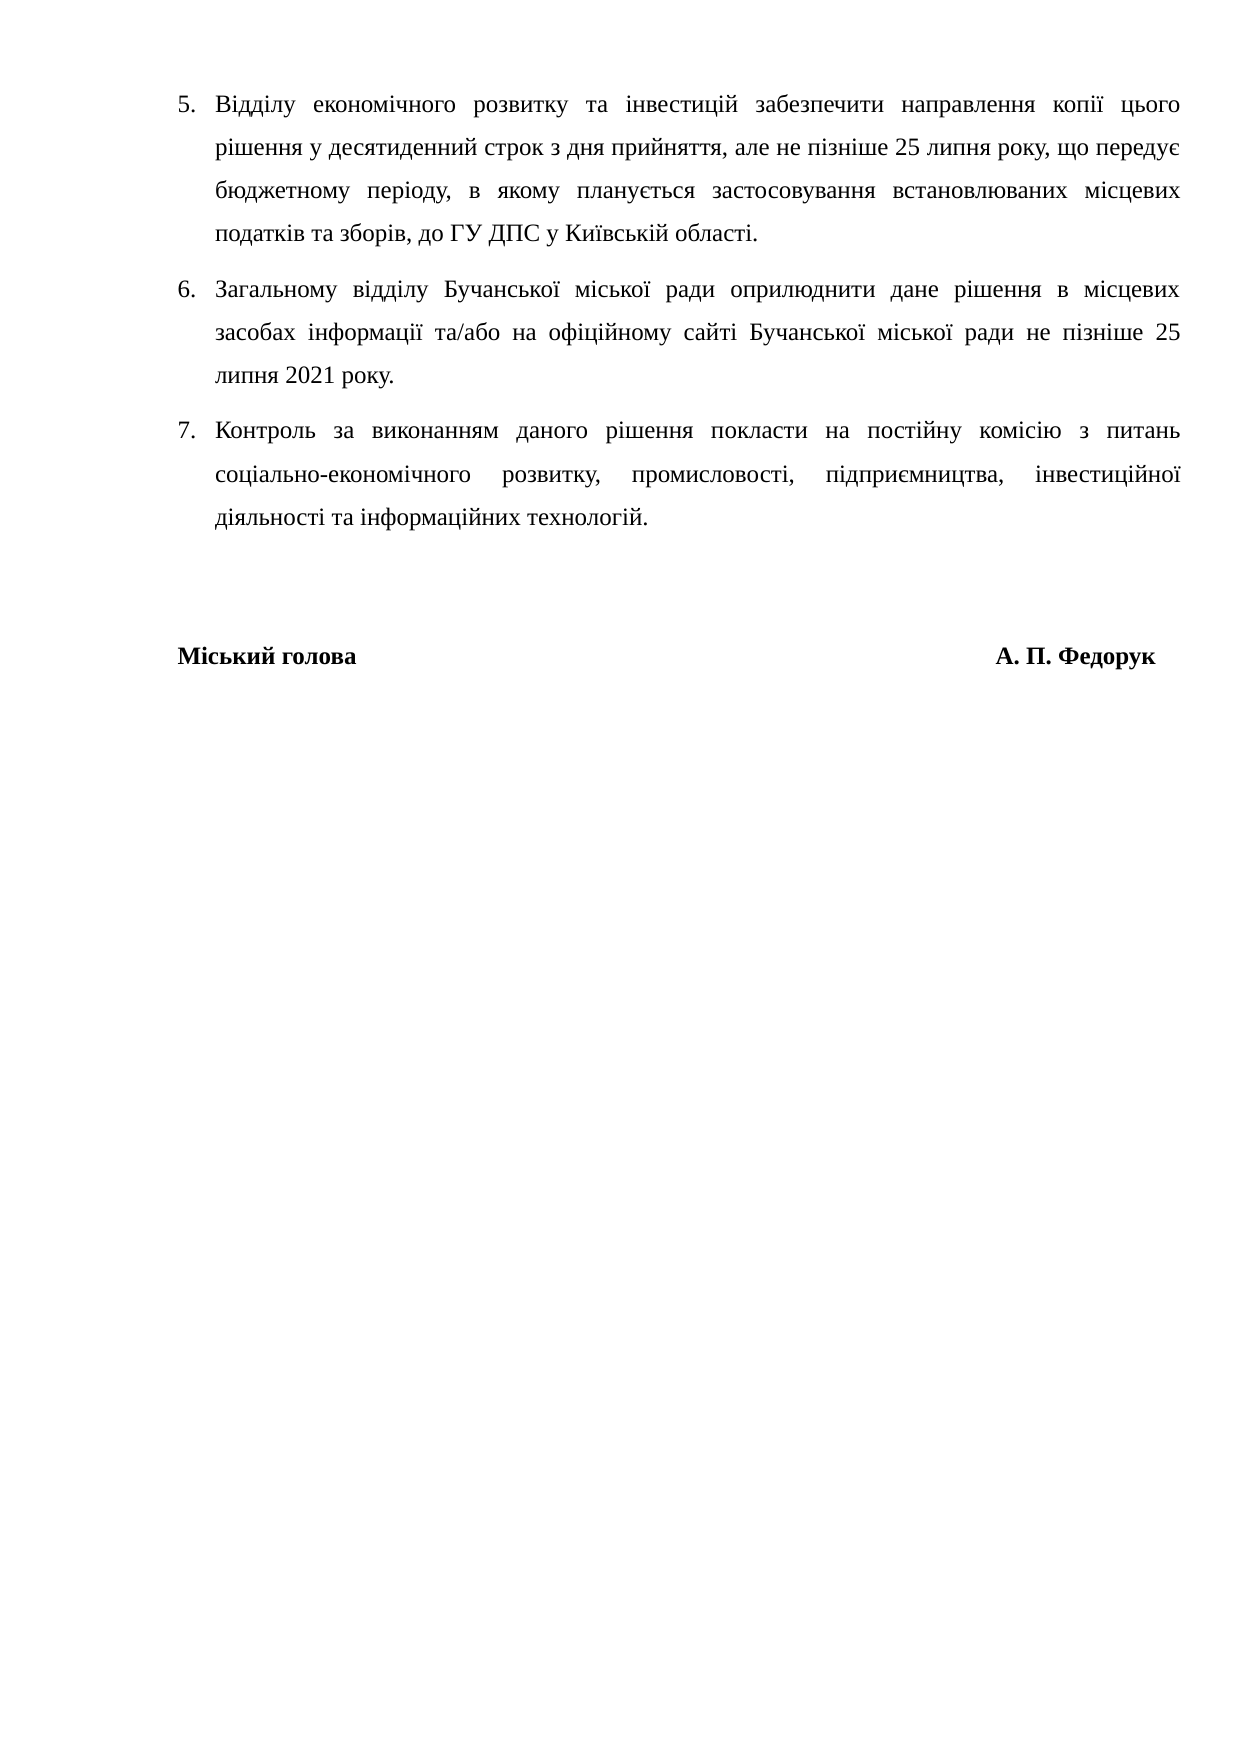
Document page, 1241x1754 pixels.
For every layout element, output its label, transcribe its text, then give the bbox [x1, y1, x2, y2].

list Загальному відділу Бучанської міської ради оприлюднити дане рішення в місцевих засобах інформації та/або на офіційному сайті Бучанської міської ради не пізніше 25 липня 2021 року. [177, 274, 1181, 389]
list Відділу економічного розвитку та інвестицій забезпечити направлення копії цього рішення у десятиденний строк з дня прийняття, але не пізніше 25 липня року, що передує бюджетному періоду, в якому планується застосовування встановлюваних місцевих податків та зборів, до ГУ ДПС у Київській області. [177, 89, 1181, 247]
list Контроль за виконанням даного рішення покласти на постійну комісію з питань соціально-економічного розвитку, промисловості, підприємництва, інвестиційної діяльності та інформаційних технологій. [177, 416, 1181, 531]
text Міський голова А. П. Федорук [177, 641, 1211, 670]
